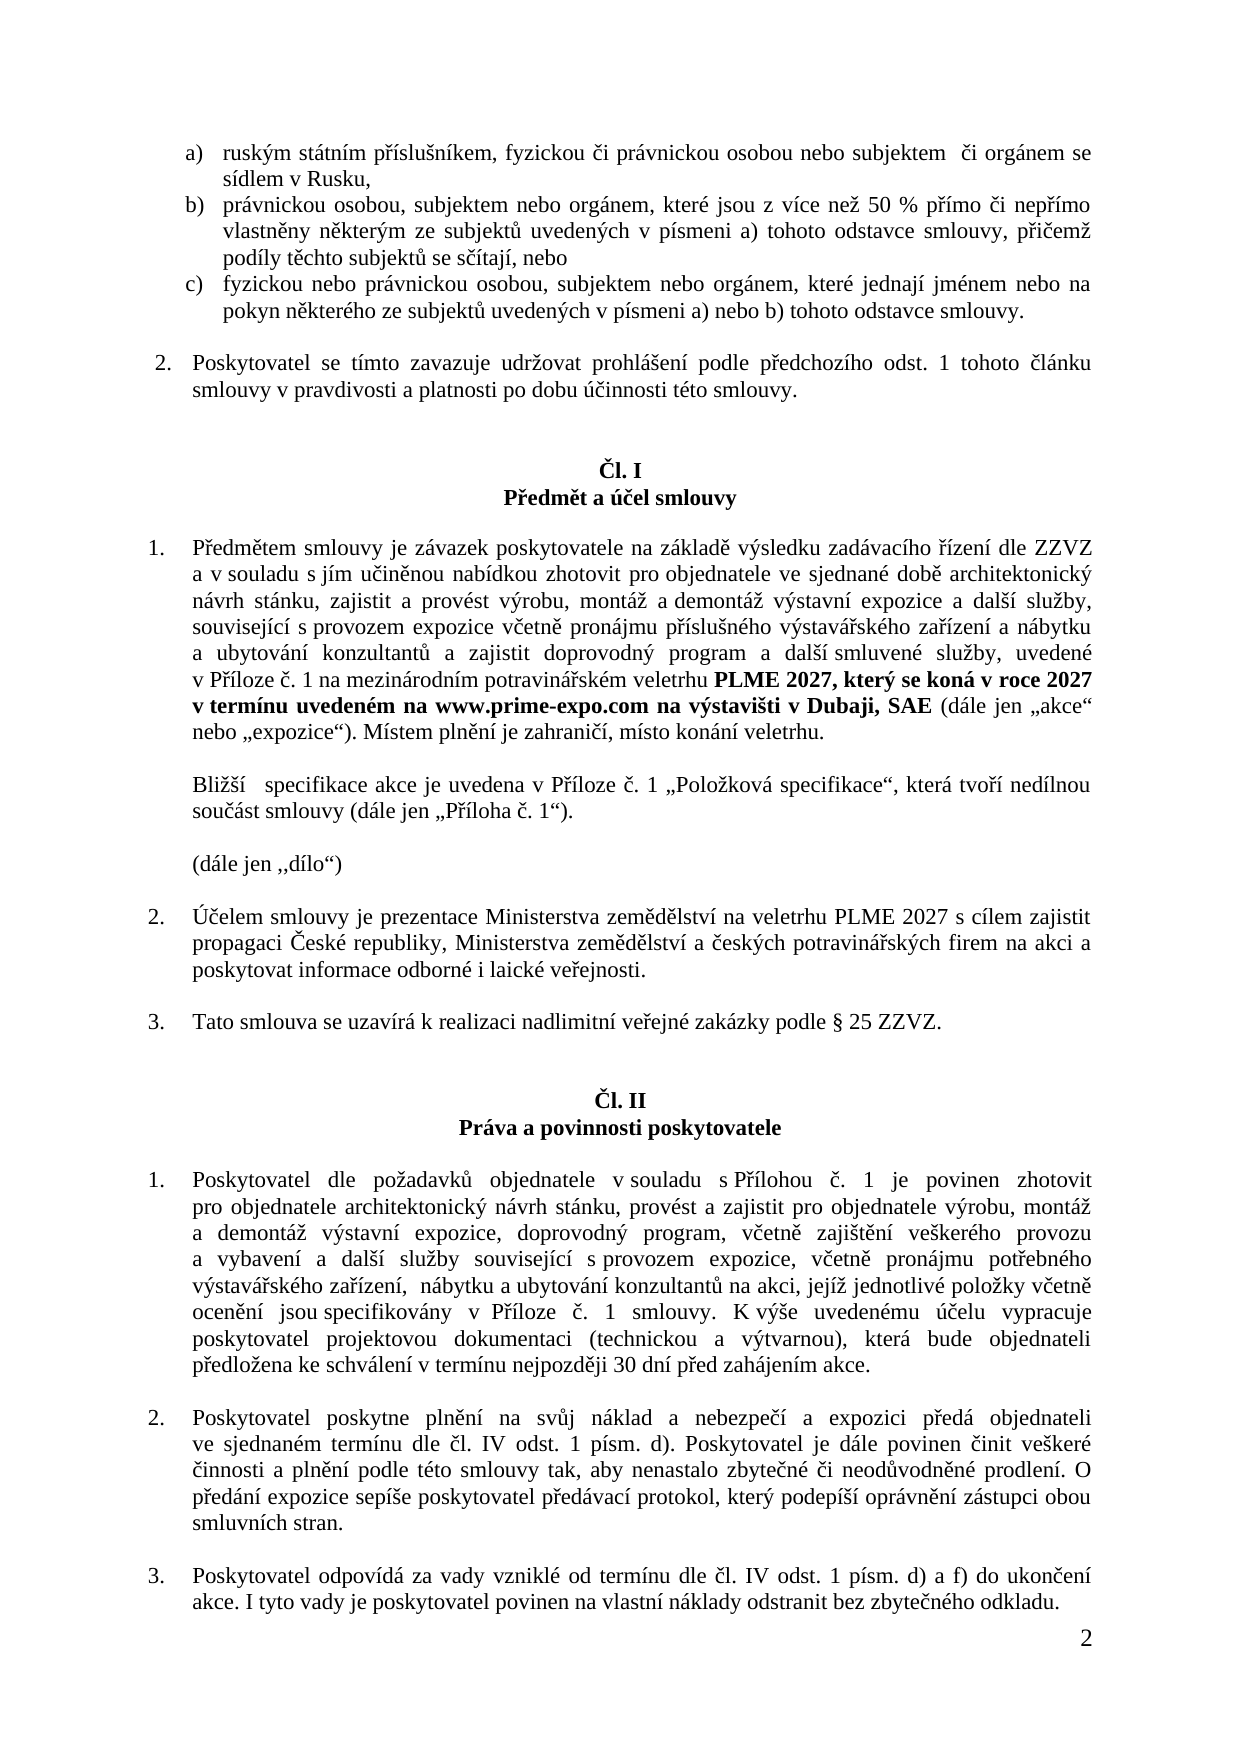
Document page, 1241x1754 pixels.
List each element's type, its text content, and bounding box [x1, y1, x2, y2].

text Čl. II [148, 1087, 1092, 1114]
list Poskytovatel dle požadavků objednatele v souladu s Přílohou č. 1 je povinen zhotovit pro objednatele architektonický návrh stánku, provést a zajistit pro objednatele výrobu, montáž a demontáž výstavní expozice, doprovodný program, včetně zajištění veškerého provozu a vybavení a další služby související s provozem expozice, včetně pronájmu potřebného výstavářského zařízení, nábytku a ubytování konzultantů na akci, jejíž jednotlivé položky včetně ocenění jsou specifikovány v Příloze č. 1 smlouvy. K výše uvedenému účelu vypracuje poskytovatel projektovou dokumentaci (technickou a výtvarnou), která bude objednateli předložena ke schválení v termínu nejpozději 30 dní před zahájením akce. [148, 1166, 1092, 1377]
text Předmět a účel smlouvy [148, 483, 1092, 510]
list Poskytovatel se tímto zavazuje udržovat prohlášení podle předchozího odst. 1 tohoto článku smlouvy v pravdivosti a platnosti po dobu účinnosti této smlouvy. [154, 349, 1092, 402]
list Tato smlouva se uzavírá k realizaci nadlimitní veřejné zakázky podle § 25 ZZVZ. [148, 1008, 1092, 1035]
list Poskytovatel poskytne plnění na svůj náklad a nebezpečí a expozici předá objednateli ve sjednaném termínu dle čl. IV odst. 1 písm. d). Poskytovatel je dále povinen činit veškeré činnosti a plnění podle této smlouvy tak, aby nenastalo zbytečné či neodůvodněné prodlení. O předání expozice sepíše poskytovatel předávací protokol, který podepíší oprávnění zástupci obou smluvních stran. [148, 1404, 1092, 1535]
list právnickou osobou, subjektem nebo orgánem, které jsou z více než 50 % přímo či nepřímo vlastněny některým ze subjektů uvedených v písmeni a) tohoto odstavce smlouvy, přičemž podíly těchto subjektů se sčítají, nebo [185, 191, 1092, 270]
text (dále jen ,,dílo“) [192, 850, 1092, 877]
text Čl. I [148, 457, 1092, 483]
subtitle Práva a povinnosti poskytovatele [148, 1114, 1092, 1140]
list Předmětem smlouvy je závazek poskytovatele na základě výsledku zadávacího řízení dle ZZVZ a v souladu s jím učiněnou nabídkou zhotovit pro objednatele ve sjednané době architektonický návrh stánku, zajistit a provést výrobu, montáž a demontáž výstavní expozice a další služby, související s provozem expozice včetně pronájmu příslušného výstavářského zařízení a nábytku a ubytování konzultantů a zajistit doprovodný program a další smluvené služby, uvedené v Příloze č. 1 na mezinárodním potravinářském veletrhu PLME 2027, který se koná v roce 2027 v termínu uvedeném na www.prime-expo.com na výstavišti v Dubaji, SAE (dále jen „akce“ nebo „expozice“). Místem plnění je zahraničí, místo konání veletrhu. [148, 534, 1092, 745]
list ruským státním příslušníkem, fyzickou či právnickou osobou nebo subjektem či orgánem se sídlem v Rusku, [185, 138, 1092, 191]
list Účelem smlouvy je prezentace Ministerstva zemědělství na veletrhu PLME 2027 s cílem zajistit propagaci České republiky, Ministerstva zemědělství a českých potravinářských firem na akci a poskytovat informace odborné i laické veřejnosti. [148, 903, 1092, 982]
text Bližší specifikace akce je uvedena v Příloze č. 1 „Položková specifikace“, která tvoří nedílnou součást smlouvy (dále jen „Příloha č. 1“). [192, 771, 1092, 824]
list Poskytovatel odpovídá za vady vzniklé od termínu dle čl. IV odst. 1 písm. d) a f) do ukončení akce. I tyto vady je poskytovatel povinen na vlastní náklady odstranit bez zbytečného odkladu. [148, 1562, 1092, 1614]
list fyzickou nebo právnickou osobou, subjektem nebo orgánem, které jednají jménem nebo na pokyn některého ze subjektů uvedených v písmeni a) nebo b) tohoto odstavce smlouvy. [185, 270, 1092, 323]
